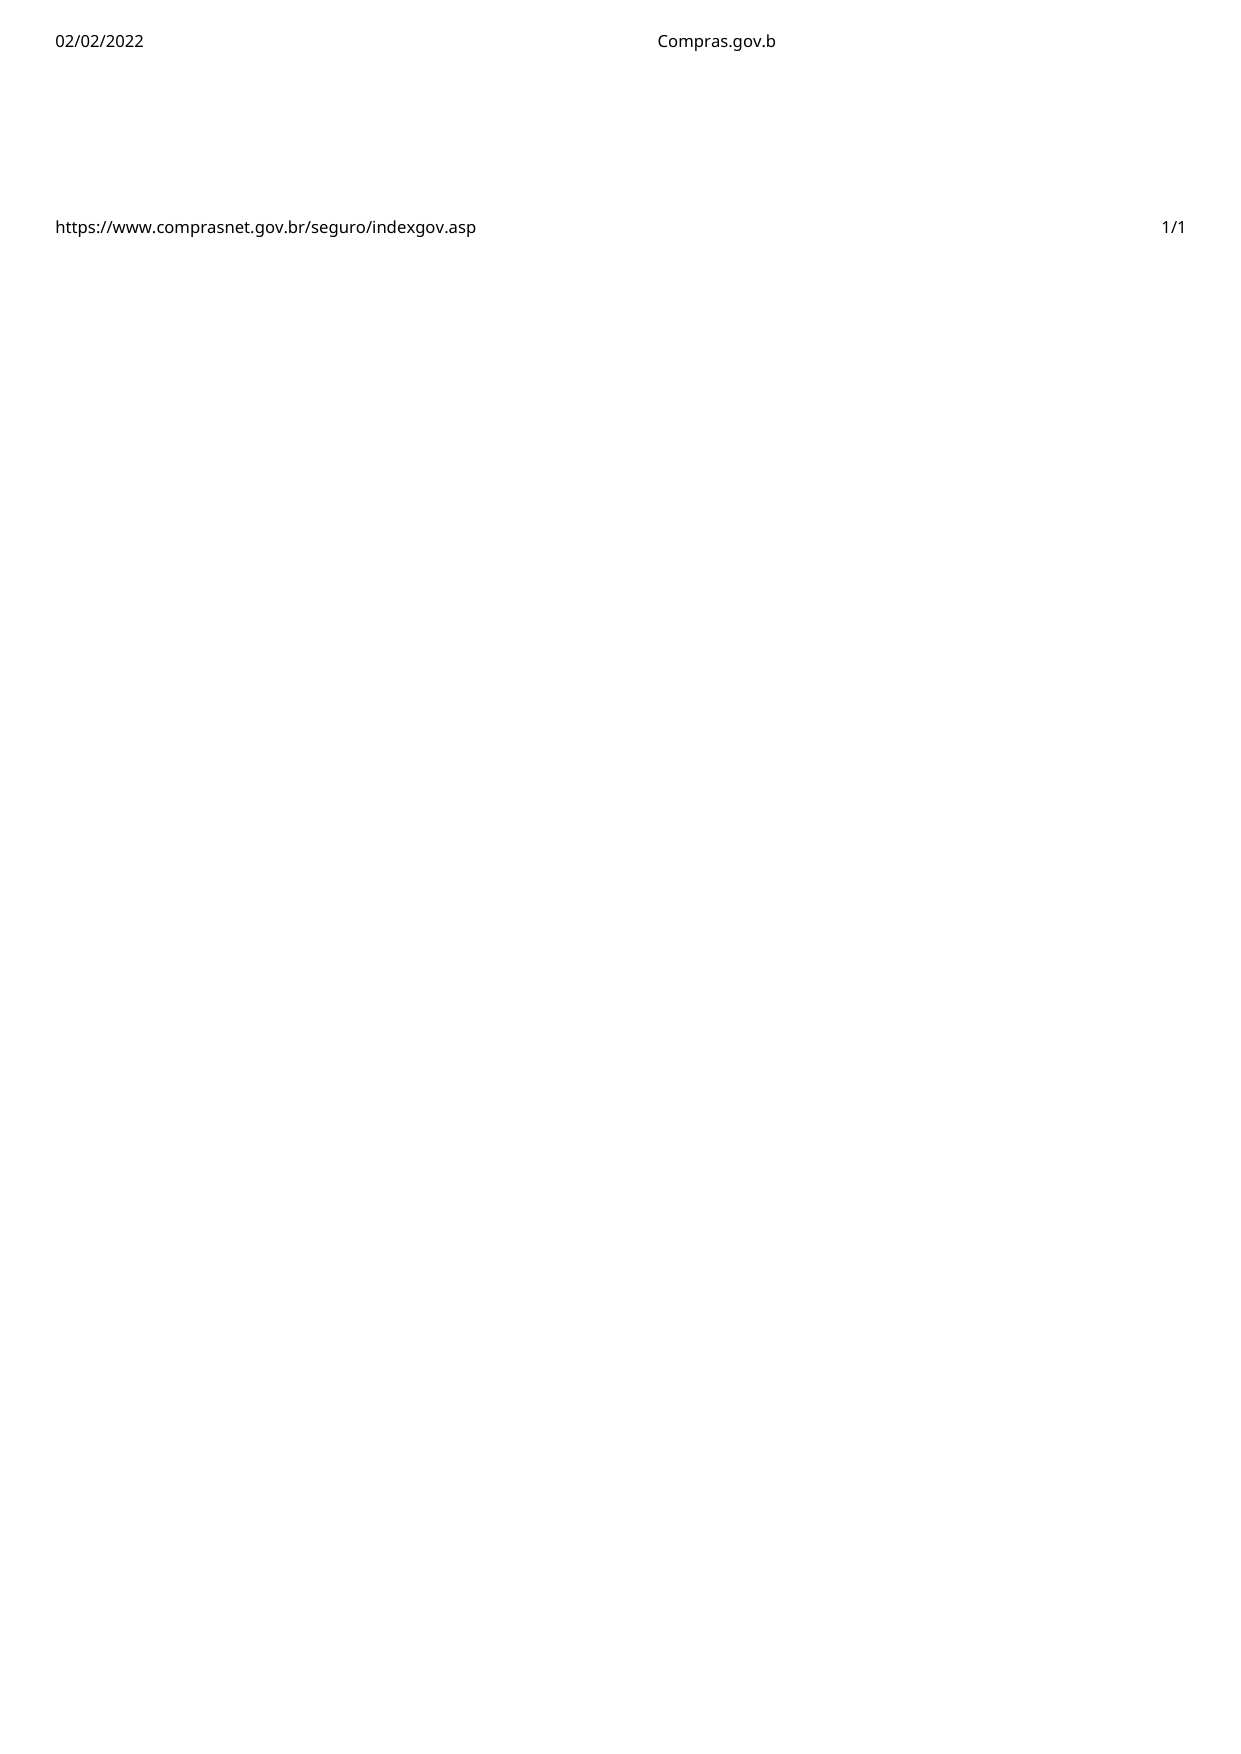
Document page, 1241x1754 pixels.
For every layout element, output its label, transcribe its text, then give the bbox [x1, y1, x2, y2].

text https://www.comprasnet.gov.br/seguro/indexgov.asp 1/1 [55, 216, 1196, 238]
